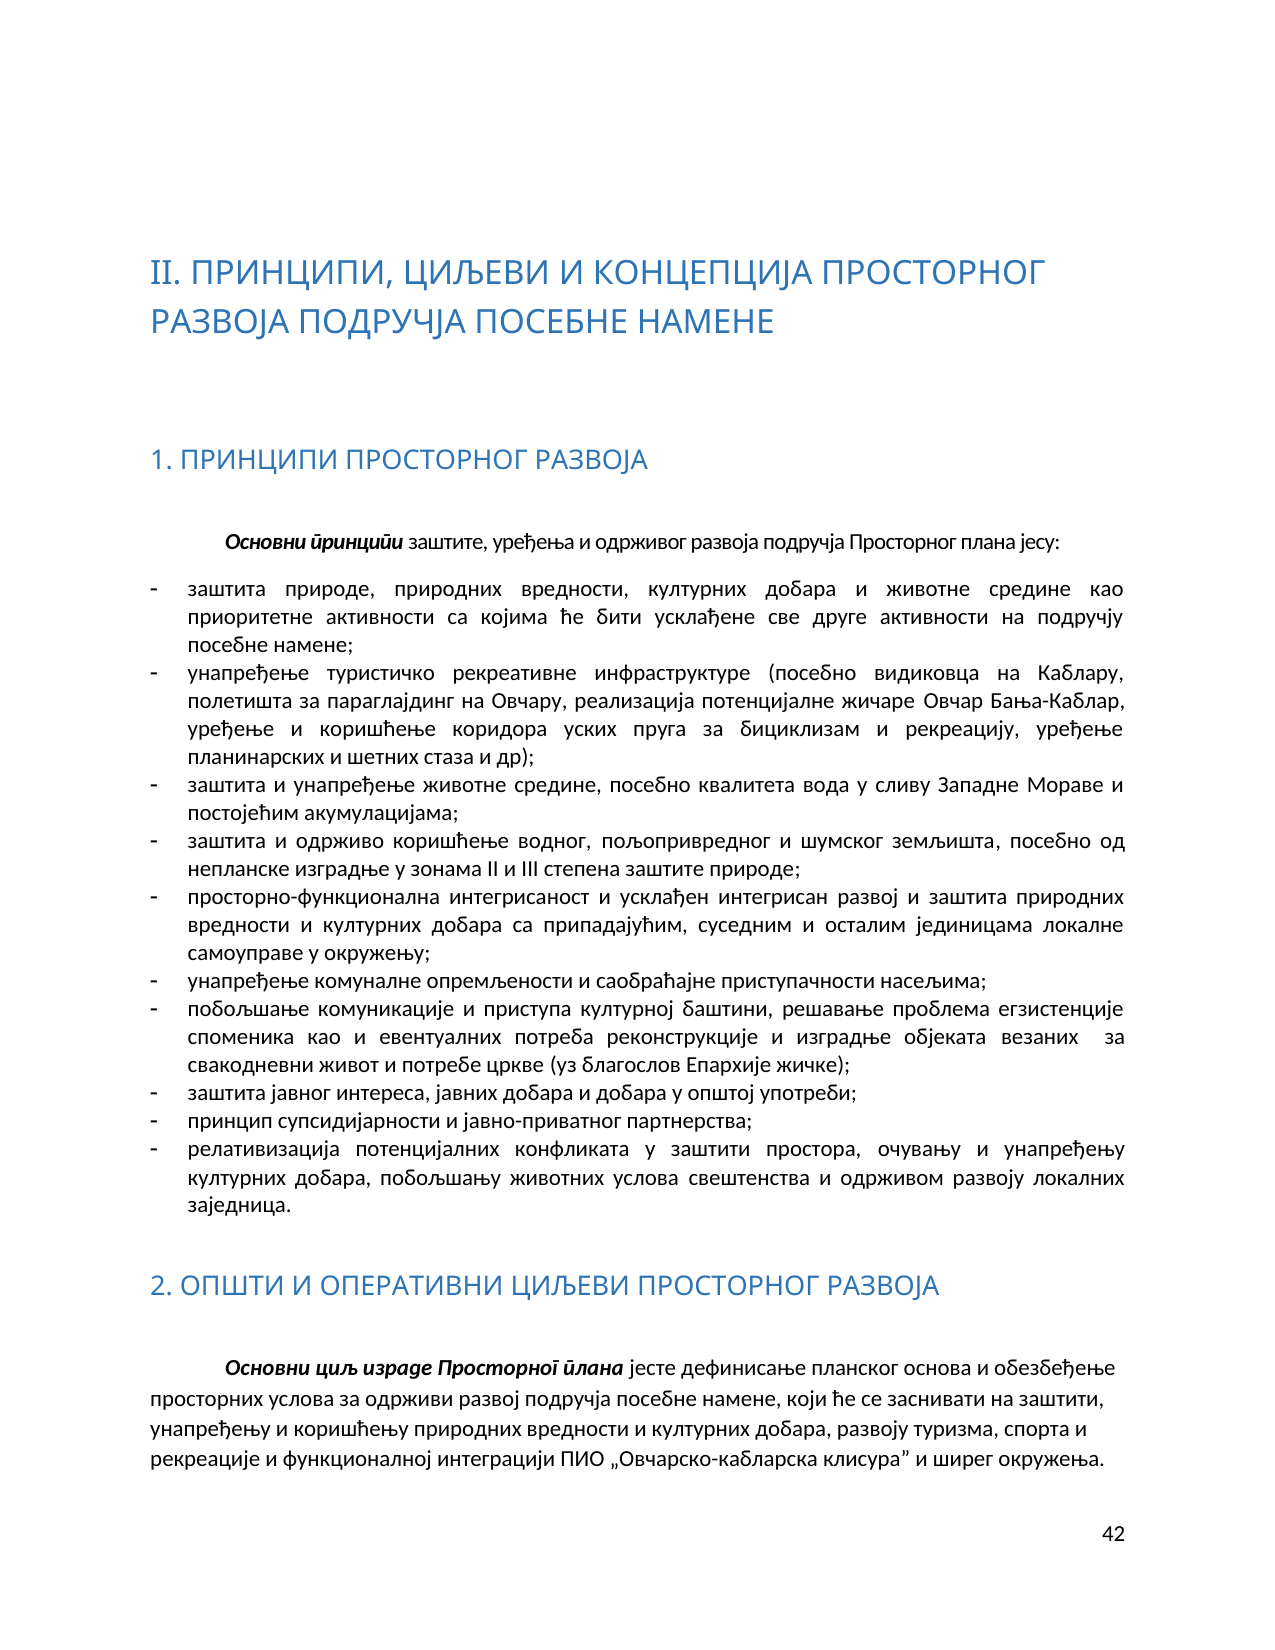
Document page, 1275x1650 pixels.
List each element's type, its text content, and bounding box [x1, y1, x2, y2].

list заштита и унапређење животне средине, посебно квалитета вода у сливу Западне Мораве и постојећим акумулацијама; [150, 770, 1125, 826]
list побољшање комуникације и приступа културној баштини, решавање проблема егзистенције споменика као и евентуалних потреба реконструкције и изградње објеката везаних за свакодневни живот и потребе цркве (уз благослов Епархије жичке); [150, 994, 1125, 1078]
list релативизација потенцијалних конфликата у заштити простора, очувању и унапређењу културних добара, побољшању животних услова свештенства и одрживом развоју локалних заједница. [150, 1134, 1125, 1219]
list унапређење комуналне опремљености и саобраћајне приступачности насељима; [150, 966, 1125, 994]
list принцип супсидијарности и јавно-приватног партнерства; [150, 1107, 1125, 1134]
subtitle II. ПРИНЦИПИ, ЦИЉЕВИ И КОНЦЕПЦИЈА ПРОСТОРНОГ РАЗВОЈА ПОДРУЧЈА ПОСЕБНЕ НАМЕНЕ [150, 249, 1125, 343]
list заштита јавног интереса, јавних добара и добара у општој употреби; [150, 1078, 1125, 1107]
subtitle 1. ПРИНЦИПИ ПРОСТОРНОГ РАЗВОЈА [150, 441, 1125, 477]
list заштита и одрживо коришћење водног, пољопривредног и шумског земљишта, посебно од непланске изградње у зонама II и III степена заштите природе; [150, 826, 1125, 882]
text Основни циљ израде Просторног плана јесте дефинисање планског основа и обезбеђење просторних услова за одрживи развој подручја посебне намене, који ће се заснивати на заштити, унапређењу и коришћењу природних вредности и културних добара, развоју туризма, спорта и рекреације и функционалној интеграцији ПИО „Овчарско-кабларска клисура” и ширег окружења. [150, 1353, 1125, 1472]
text Основни принципи заштите, уређења и одрживог развоја подручја Просторног плана јесу: [150, 527, 1125, 555]
list заштита природе, природних вредности, културних добара и животне средине као приоритетне активности са којима ће бити усклађене све друге активности на подручју посебне намене; [150, 574, 1125, 658]
subtitle 2. ОПШТИ И ОПЕРАТИВНИ ЦИЉЕВИ ПРОСТОРНОГ РАЗВОЈА [150, 1267, 1125, 1304]
list унапређење туристичко рекреативне инфраструктуре (посебно видиковца на Каблару, полетишта за параглајдинг на Овчару, реализација потенцијалне жичаре Овчар Бања-Каблар, уређење и коришћење коридора уских пруга за бициклизам и рекреацију, уређење планинарских и шетних стаза и др); [150, 658, 1125, 770]
list просторно-функционална интегрисаност и усклађен интегрисан развој и заштита природних вредности и културних добара са припадајућим, суседним и осталим јединицама локалне самоуправе у окружењу; [150, 882, 1125, 966]
